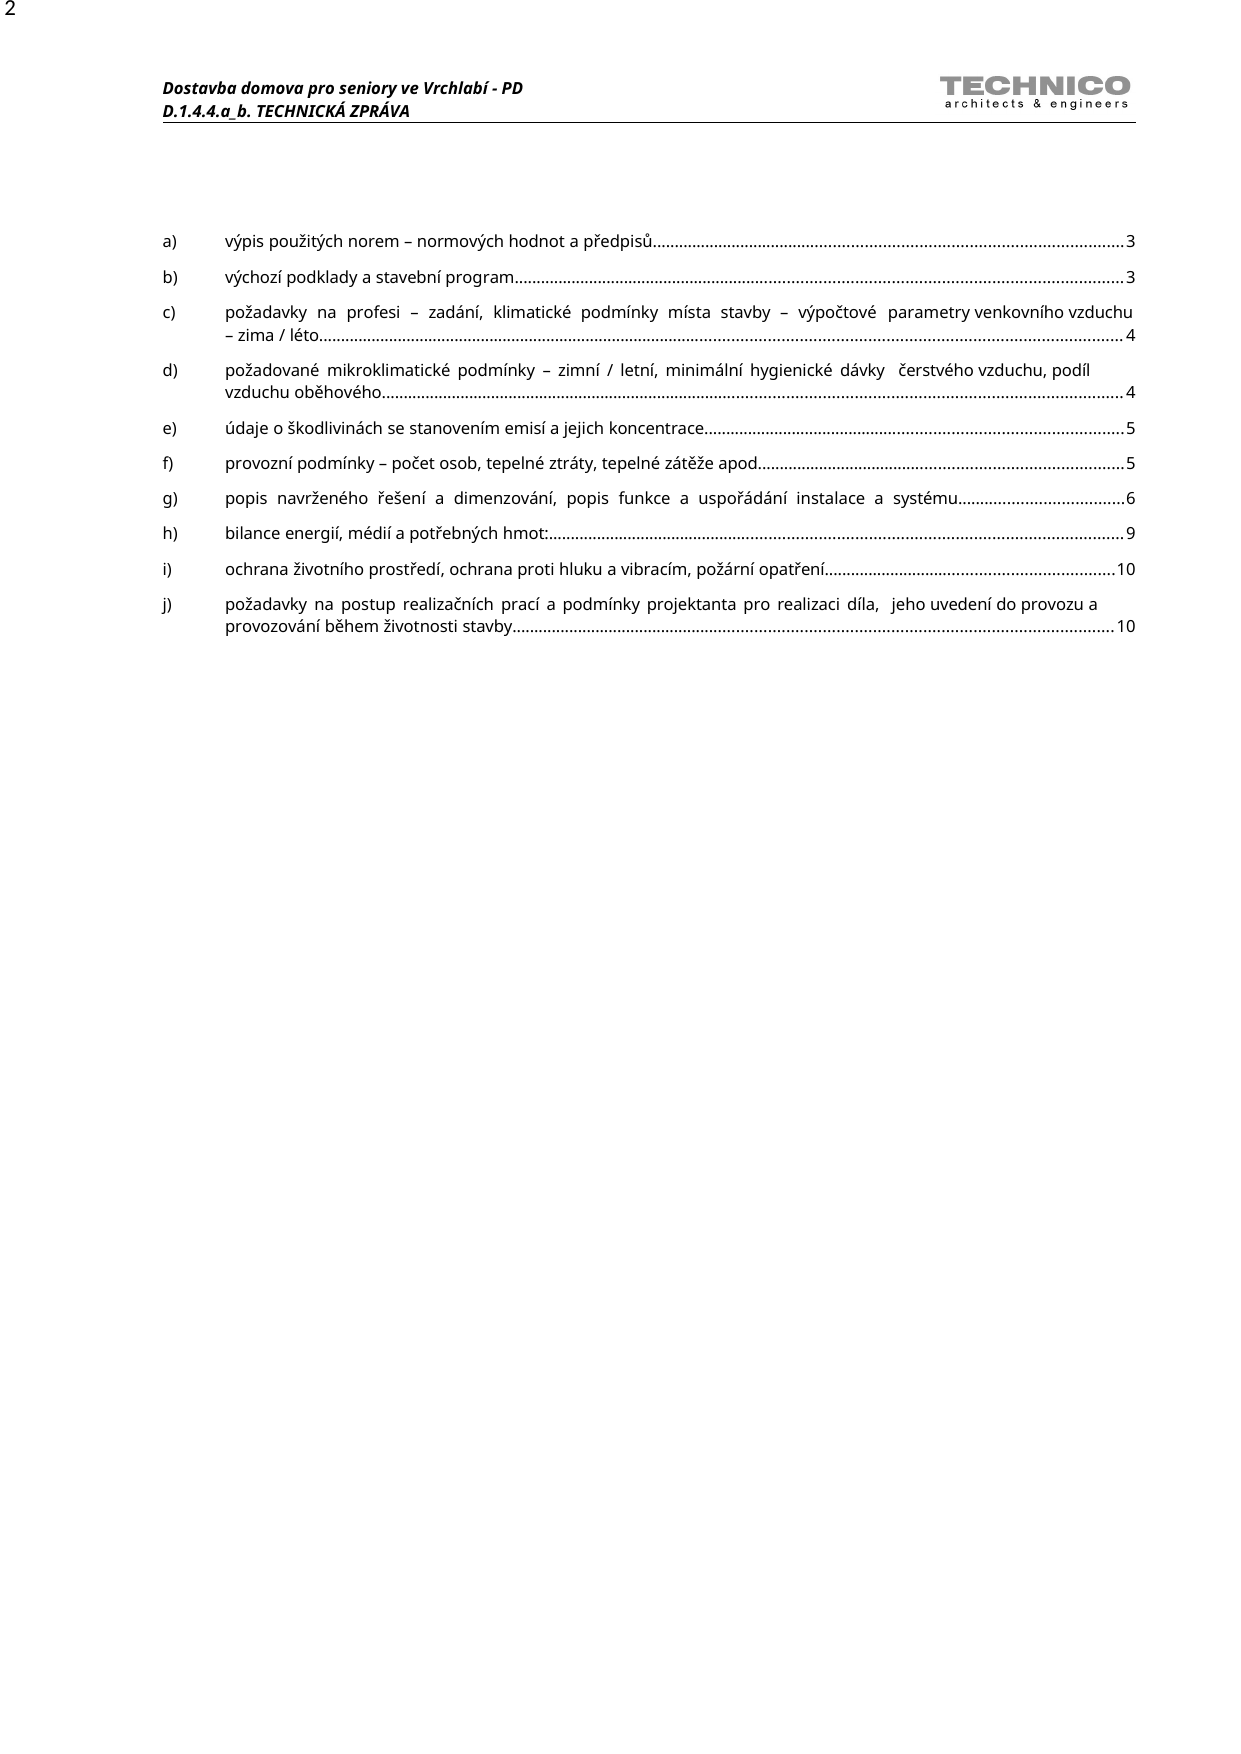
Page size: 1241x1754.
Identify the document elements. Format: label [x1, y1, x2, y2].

picture [934, 70, 1137, 115]
